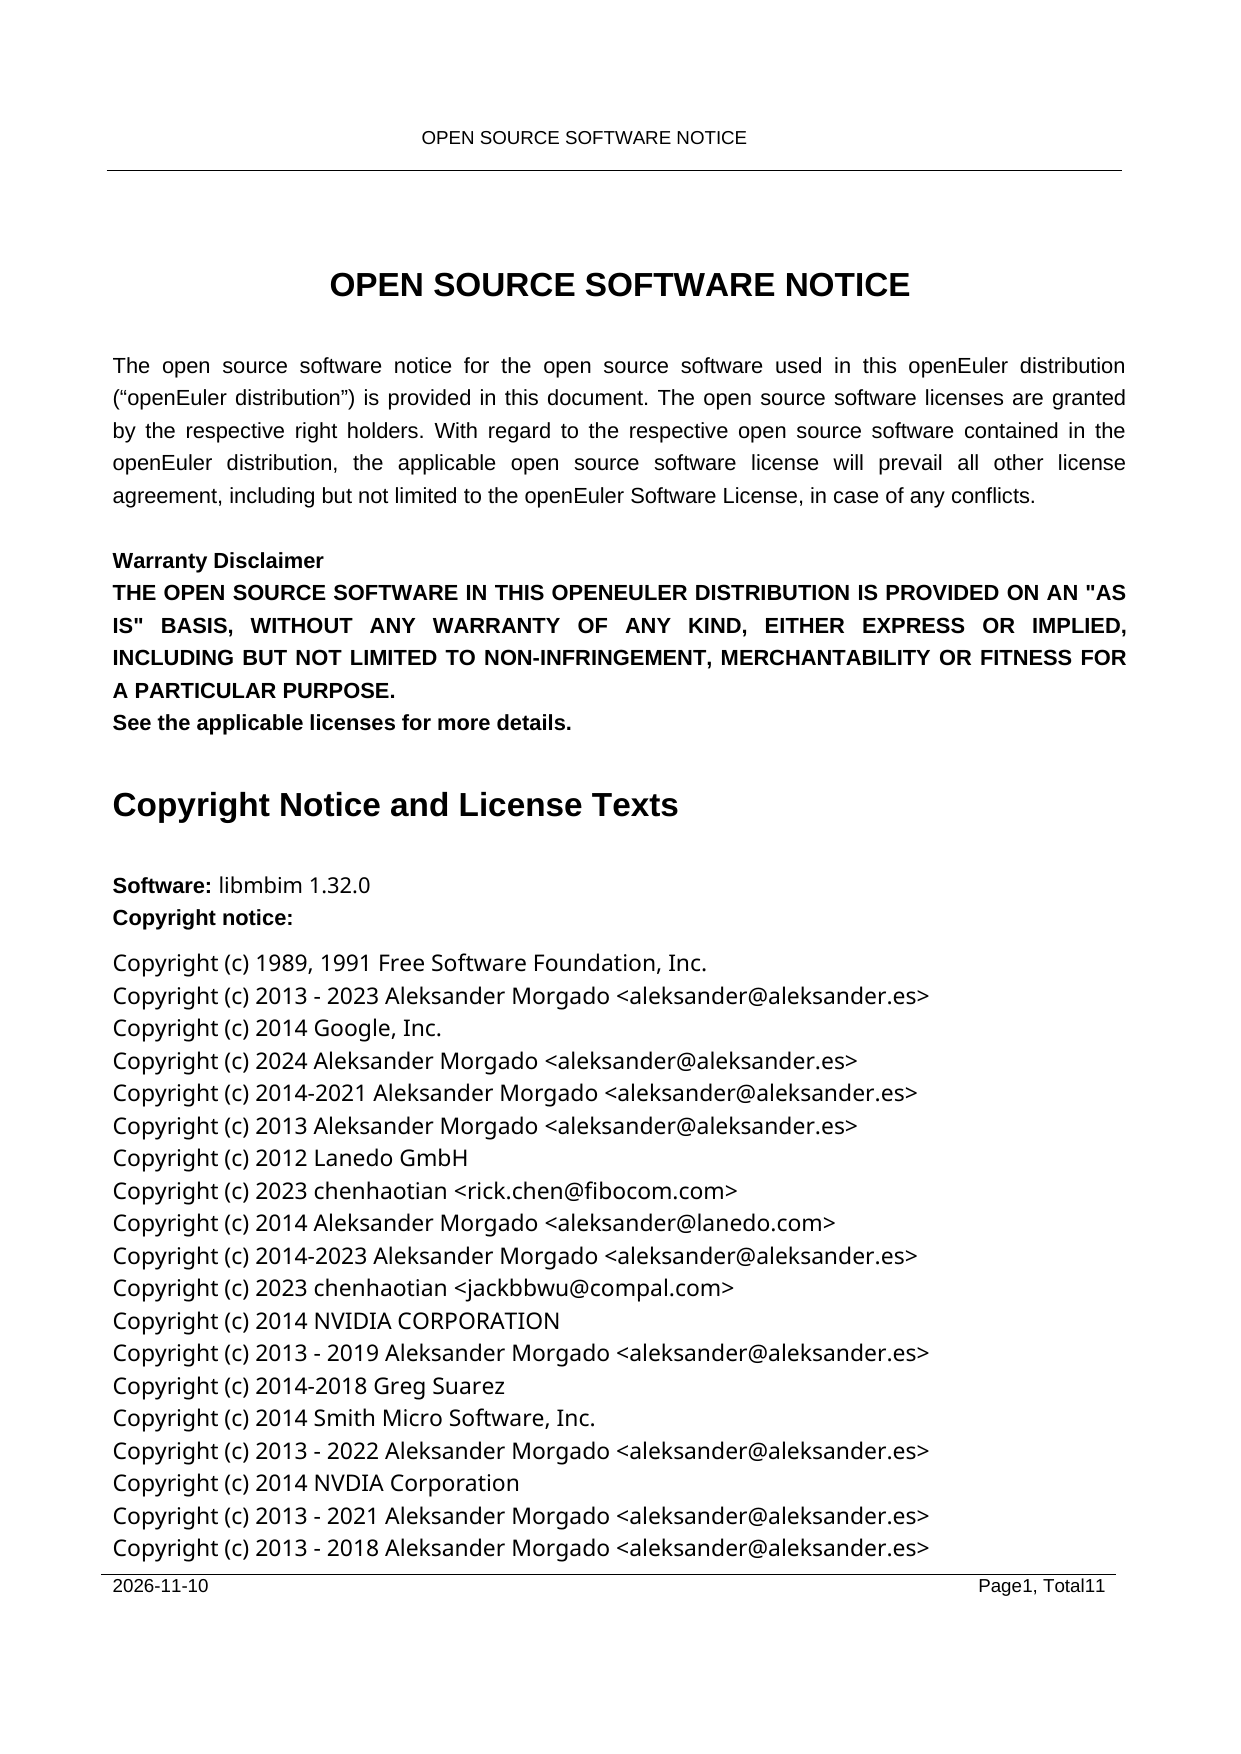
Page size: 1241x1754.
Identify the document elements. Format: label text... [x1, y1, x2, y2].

text THE OPEN SOURCE SOFTWARE IN THIS OPENEULER DISTRIBUTION IS PROVIDED ON AN "AS IS" BASIS, WITHOUT ANY WARRANTY OF ANY KIND, EITHER EXPRESS OR IMPLIED, INCLUDING BUT NOT LIMITED TO NON-INFRINGEMENT, MERCHANTABILITY OR FITNESS FOR A PARTICULAR PURPOSE. See the applicable licenses for more details. [112, 576, 1128, 739]
text The open source software notice for the open source software used in this openEuler distribution (“openEuler distribution”) is provided in this document. The open source software licenses are granted by the respective right holders. With regard to the respective open source software contained in the openEuler distribution, the applicable open source software license will prevail all other license agreement, including but not limited to the openEuler Software License, in case of any conflicts. [112, 349, 1128, 511]
text OPEN SOURCE SOFTWARE NOTICE [112, 251, 1128, 316]
title Software: libmbim 1.32.0 [112, 869, 1128, 901]
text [112, 947, 1128, 1564]
text Copyright Notice and License Texts [112, 771, 1128, 836]
text Copyright notice: [112, 901, 1128, 934]
text Warranty Disclaimer [112, 544, 1128, 576]
